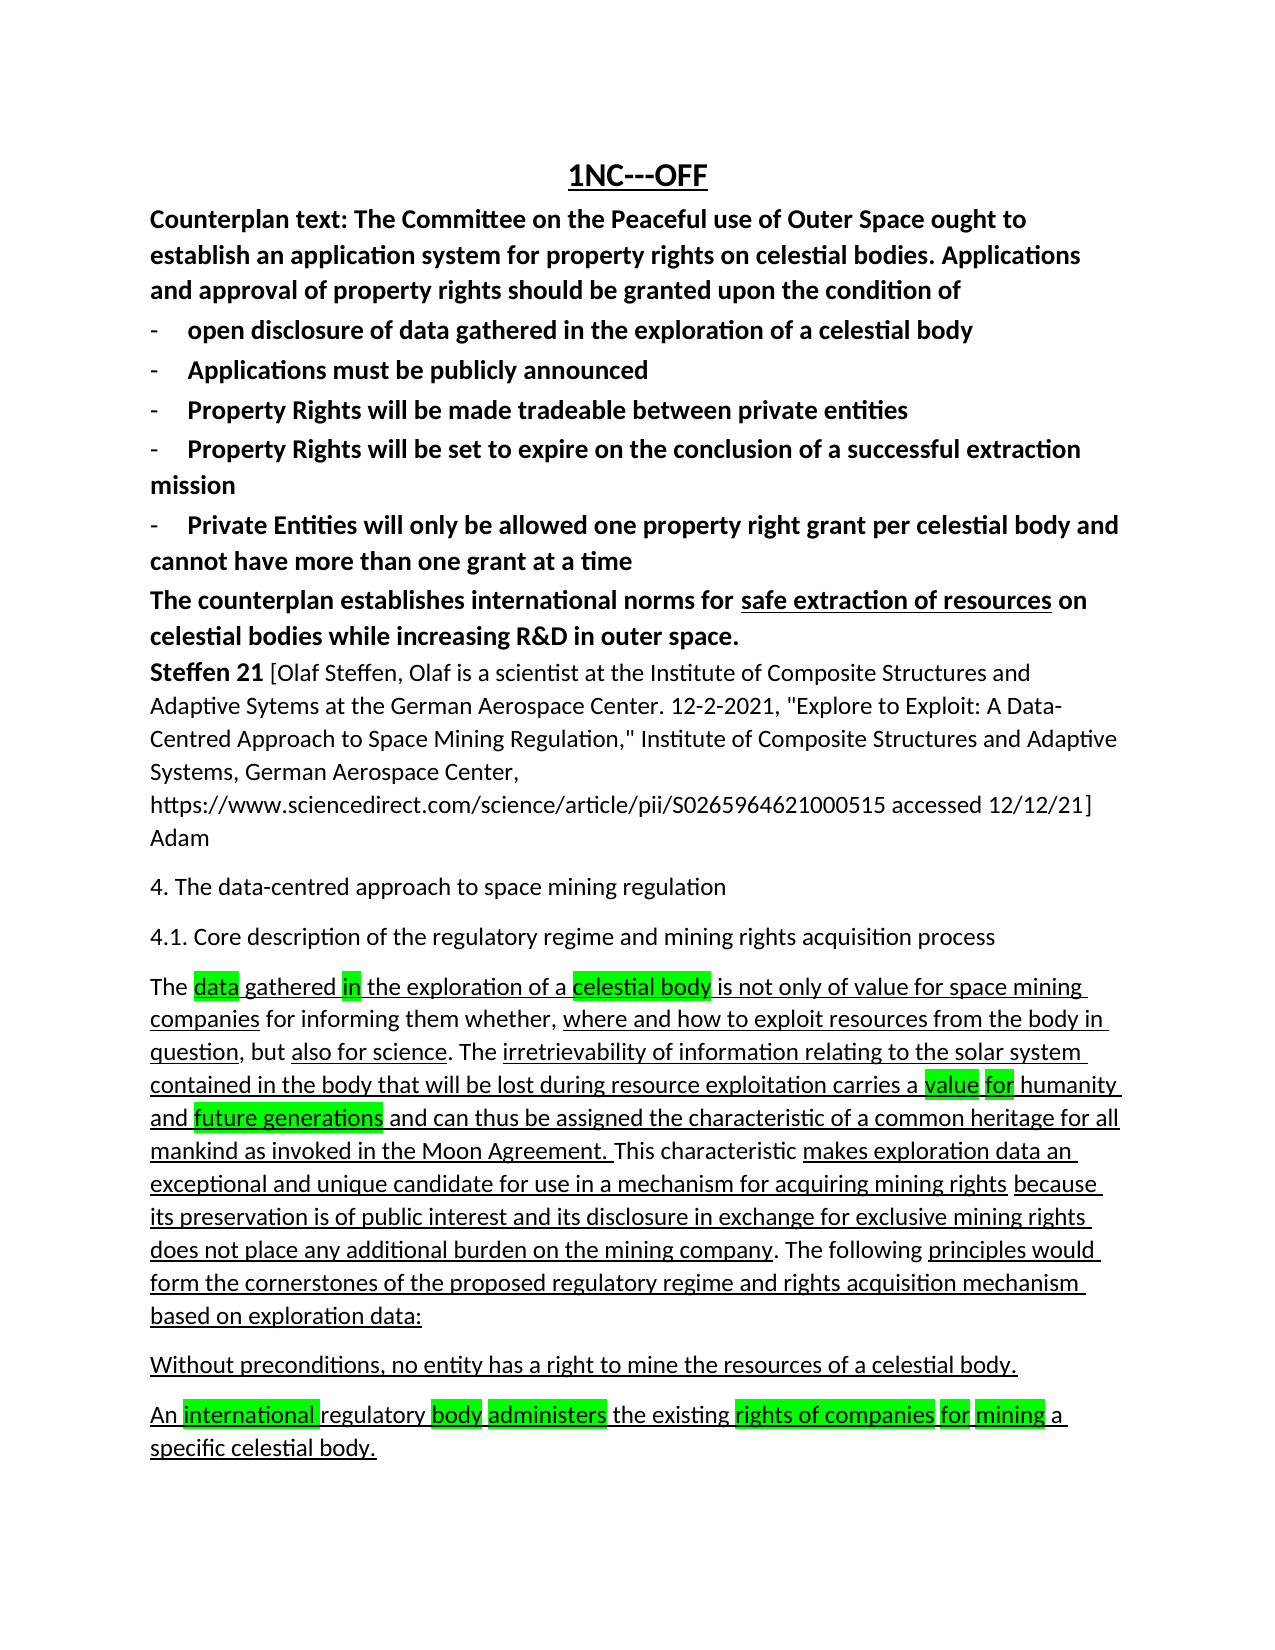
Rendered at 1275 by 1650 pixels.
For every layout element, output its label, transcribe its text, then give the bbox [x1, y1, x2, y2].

subtitle open disclosure of data gathered in the exploration of a celestial body [150, 313, 1125, 346]
text Without preconditions, no entity has a right to mine the resources of a celestial body. [150, 1349, 1125, 1380]
text An international regulatory body administers the existing rights of companies for mining a specific celestial body. [150, 1399, 1125, 1462]
subtitle Applications must be publicly announced [150, 353, 1125, 386]
text Steffen 21 [Olaf Steffen, Olaf is a scientist at the Institute of Composite Structures and Adaptive Sytems at the German Aerospace Center. 12-2-2021, "Explore to Exploit: A Data-Centred Approach to Space Mining Regulation," Institute of Composite Structures and Adaptive Systems, German Aerospace Center, https://www.sciencedirect.com/science/article/pii/S0265964621000515 accessed 12/12/21] Adam [150, 655, 1125, 852]
subtitle Property Rights will be made tradeable between private entities [150, 393, 1125, 426]
subtitle The counterplan establishes international norms for safe extraction of resources on celestial bodies while increasing R&D in outer space. [150, 583, 1125, 652]
subtitle 1NC---OFF [150, 154, 1125, 195]
subtitle Property Rights will be set to expire on the conclusion of a successful extraction mission [150, 433, 1125, 501]
text 4.1. Core description of the regulatory regime and mining rights acquisition process [150, 921, 1125, 952]
subtitle Private Entities will only be allowed one property right grant per celestial body and cannot have more than one grant at a time [150, 508, 1125, 577]
text 4. The data-centred approach to space mining regulation [150, 871, 1125, 902]
text The data gathered in the exploration of a celestial body is not only of value for space mining companies for informing them whether, where and how to exploit resources from the body in question, but also for science. The irretrievability of information relating to the solar system contained in the body that will be lost during resource exploitation carries a value for humanity and future generations and can thus be assigned the characteristic of a common heritage for all mankind as invoked in the Moon Agreement. This characteristic makes exploration data an exceptional and unique candidate for use in a mechanism for acquiring mining rights because its preservation is of public interest and its disclosure in exchange for exclusive mining rights does not place any additional burden on the mining company. The following principles would form the cornerstones of the proposed regulatory regime and rights acquisition mechanism based on exploration data: [150, 971, 1125, 1330]
subtitle Counterplan text: The Committee on the Peaceful use of Outer Space ought to establish an application system for property rights on celestial bodies. Applications and approval of property rights should be granted upon the condition of [150, 202, 1125, 307]
